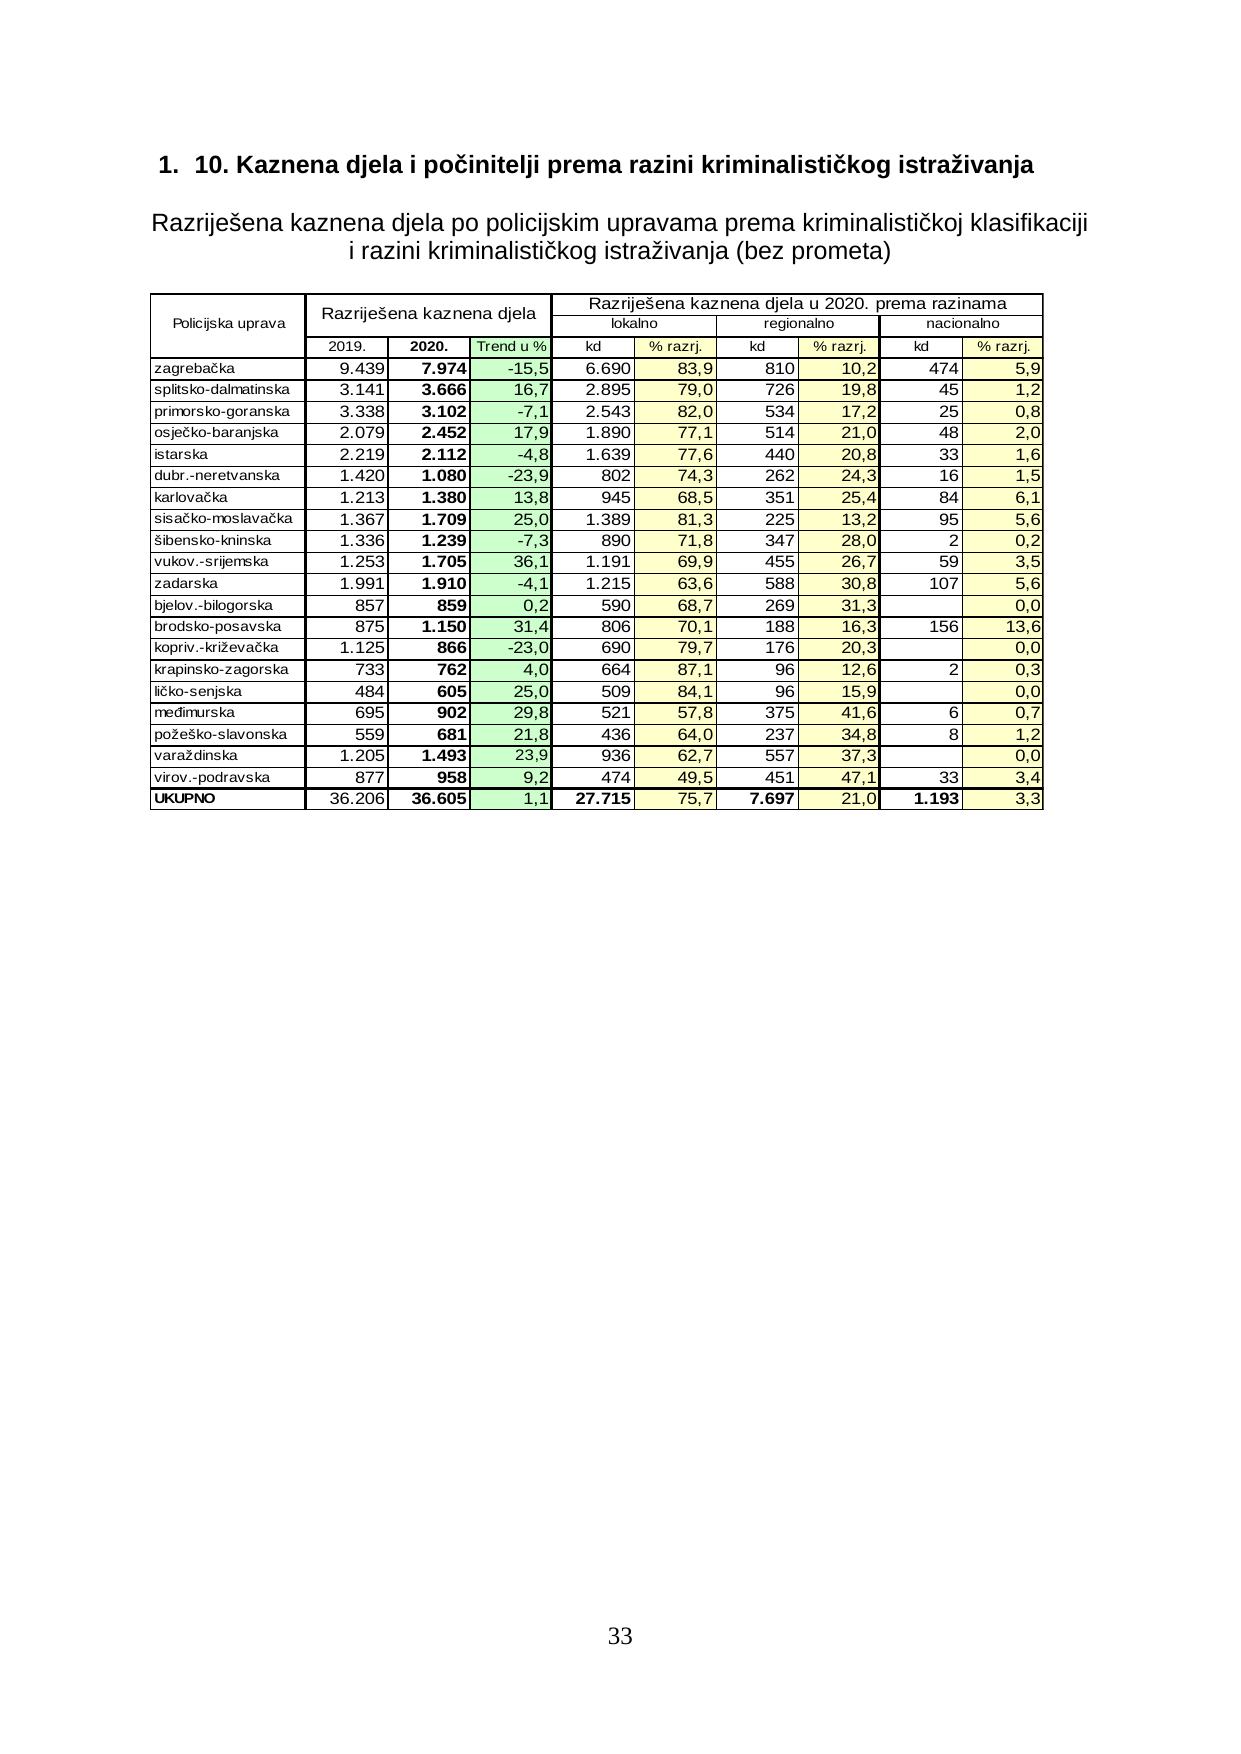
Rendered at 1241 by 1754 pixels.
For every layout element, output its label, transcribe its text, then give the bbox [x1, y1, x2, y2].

text Razriješena kaznena djela po policijskim upravama prema kriminalističkoj klasifikaciji i razini kriminalističkog istraživanja (bez prometa) [150, 207, 1090, 265]
subtitle 10. Kaznena djela i počinitelji prema razini kriminalističkog istraživanja [158, 150, 1090, 179]
